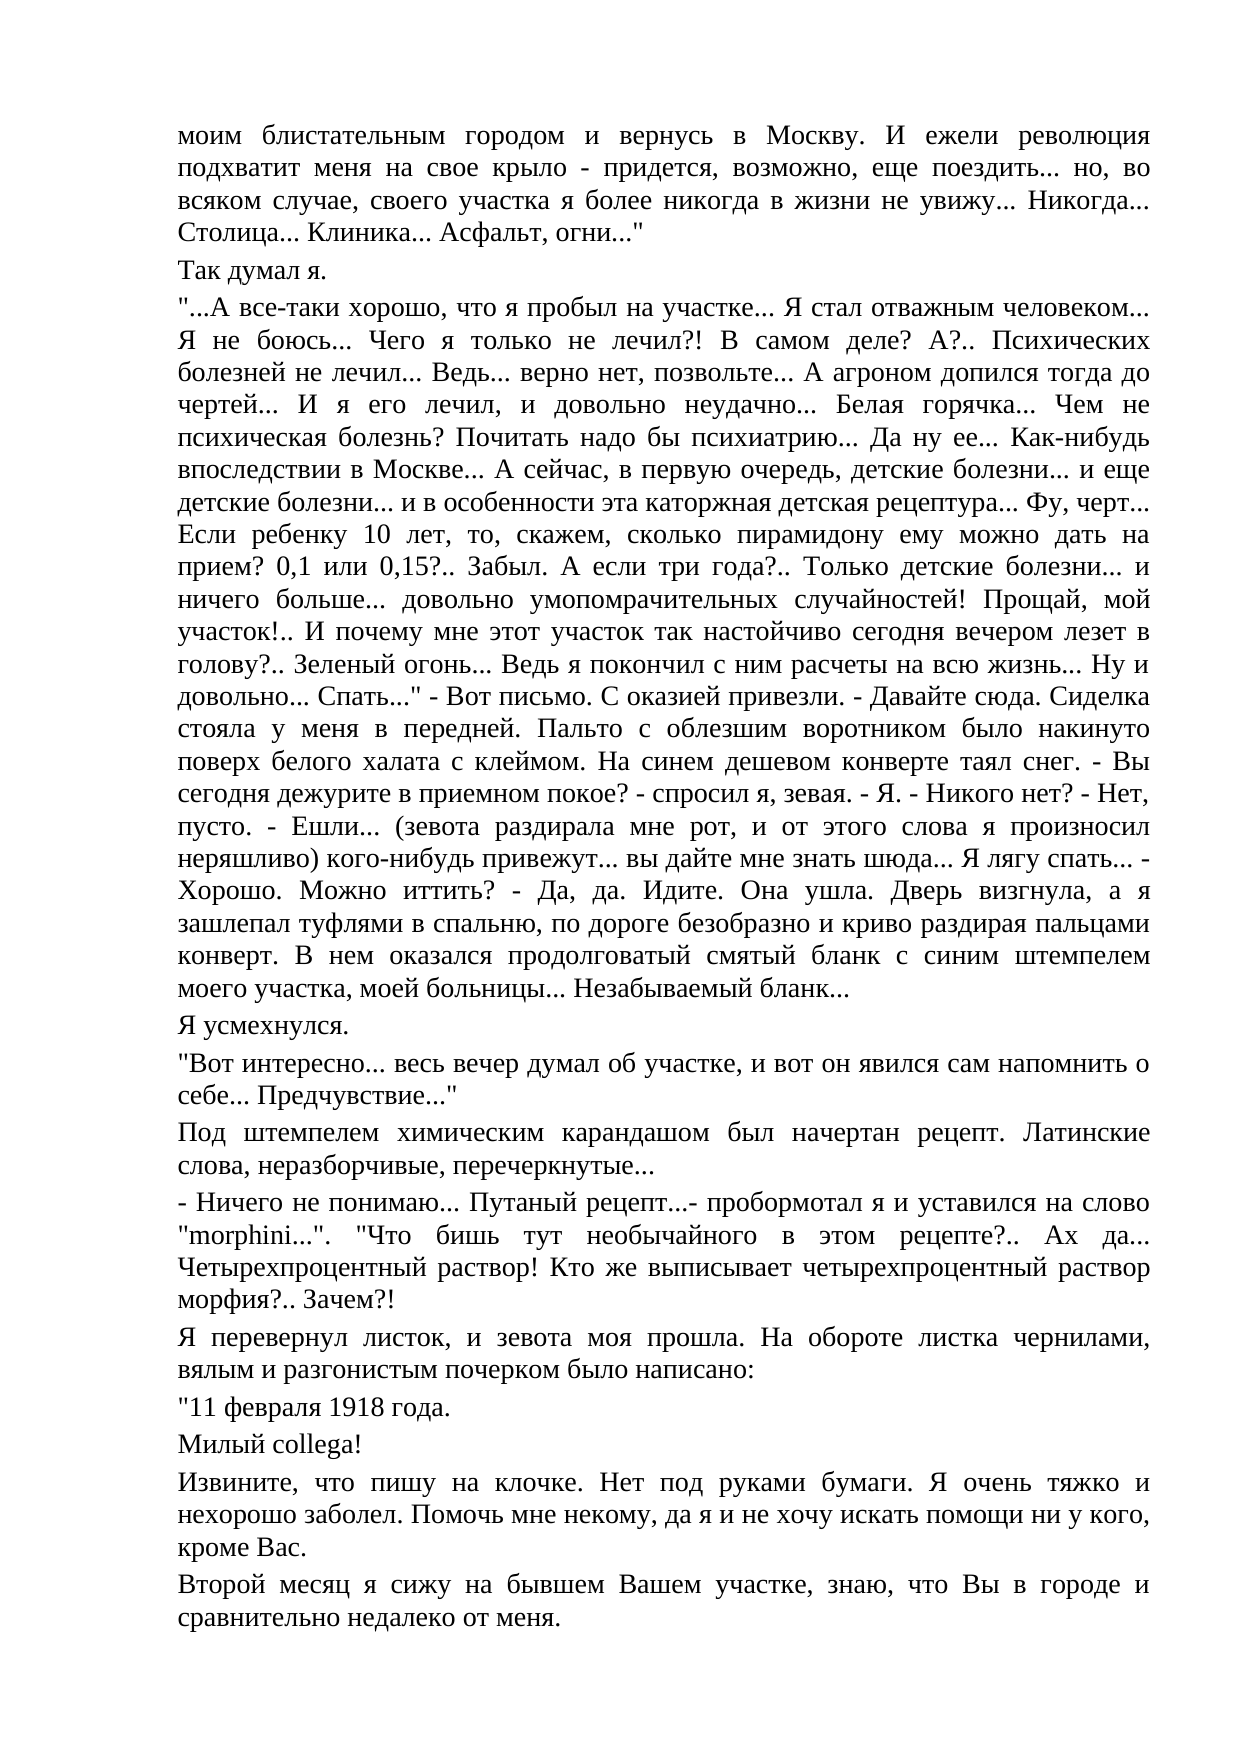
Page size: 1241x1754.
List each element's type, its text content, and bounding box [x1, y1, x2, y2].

text Я усмехнулся. [177, 1008, 1152, 1041]
text Милый collega! [177, 1427, 1152, 1460]
text Второй месяц я сижу на бывшем Вашем участке, знаю, что Вы в городе и сравнительно недалеко от меня. [177, 1567, 1152, 1632]
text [177, 118, 1152, 248]
text "...А все-таки хорошо, что я пробыл на участке... Я стал отважным человеком... Я не боюсь... Чего я только не лечил?! В самом деле? А?.. Психических болезней не лечил... Ведь... верно нет, позвольте... А агроном допился тогда до чертей... И я его лечил, и довольно неудачно... Белая горячка... Чем не психическая болезнь? Почитать надо бы психиатрию... Да ну ее... Как-нибудь впоследствии в Москве... А сейчас, в первую очередь, детские болезни... и еще детские болезни... и в особенности эта каторжная детская рецептура... Фу, черт... Если ребенку 10 лет, то, скажем, сколько пирамидону ему можно дать на прием? 0,1 или 0,15?.. Забыл. А если три года?.. Только детские болезни... и ничего больше... довольно умопомрачительных случайностей! Прощай, мой участок!.. И почему мне этот участок так настойчиво сегодня вечером лезет в голову?.. Зеленый огонь... Ведь я покончил с ним расчеты на всю жизнь... Ну и довольно... Спать..." - Вот письмо. С оказией привезли. - Давайте сюда. Сиделка стояла у меня в передней. Пальто с облезшим воротником было накинуто поверх белого халата с клеймом. На синем дешевом конверте таял снег. - Вы сегодня дежурите в приемном покое? - спросил я, зевая. - Я. - Никого нет? - Нет, пусто. - Ешли... (зевота раздирала мне рот, и от этого слова я произносил неряшливо) кого-нибудь привежут... вы дайте мне знать шюда... Я лягу спать... - Хорошо. Можно иттить? - Да, да. Идите. Она ушла. Дверь визгнула, а я зашлепал туфлями в спальню, по дороге безобразно и криво раздирая пальцами конверт. В нем оказался продолговатый смятый бланк с синим штемпелем моего участка, моей больницы... Незабываемый бланк... [177, 290, 1152, 1003]
text "Вот интересно... весь вечер думал об участке, и вот он явился сам напомнить о себе... Предчувствие..." [177, 1046, 1152, 1110]
text Извините, что пишу на клочке. Нет под руками бумаги. Я очень тяжко и нехорошо заболел. Помочь мне некому, да я и не хочу искать помощи ни у кого, кроме Вас. [177, 1465, 1152, 1562]
text Так думал я. [177, 253, 1152, 285]
text - Ничего не понимаю... Путаный рецепт...- пробормотал я и уставился на слово "morphini...". "Что бишь тут необычайного в этом рецепте?.. Ах да... Четырехпроцентный раствор! Кто же выписывает четырехпроцентный раствор морфия?.. Зачем?! [177, 1185, 1152, 1315]
text Я перевернул листок, и зевота моя прошла. На обороте листка чернилами, вялым и разгонистым почерком было написано: [177, 1320, 1152, 1385]
text Под штемпелем химическим карандашом был начертан рецепт. Латинские слова, неразборчивые, перечеркнутые... [177, 1116, 1152, 1180]
text "11 февраля 1918 года. [177, 1390, 1152, 1422]
